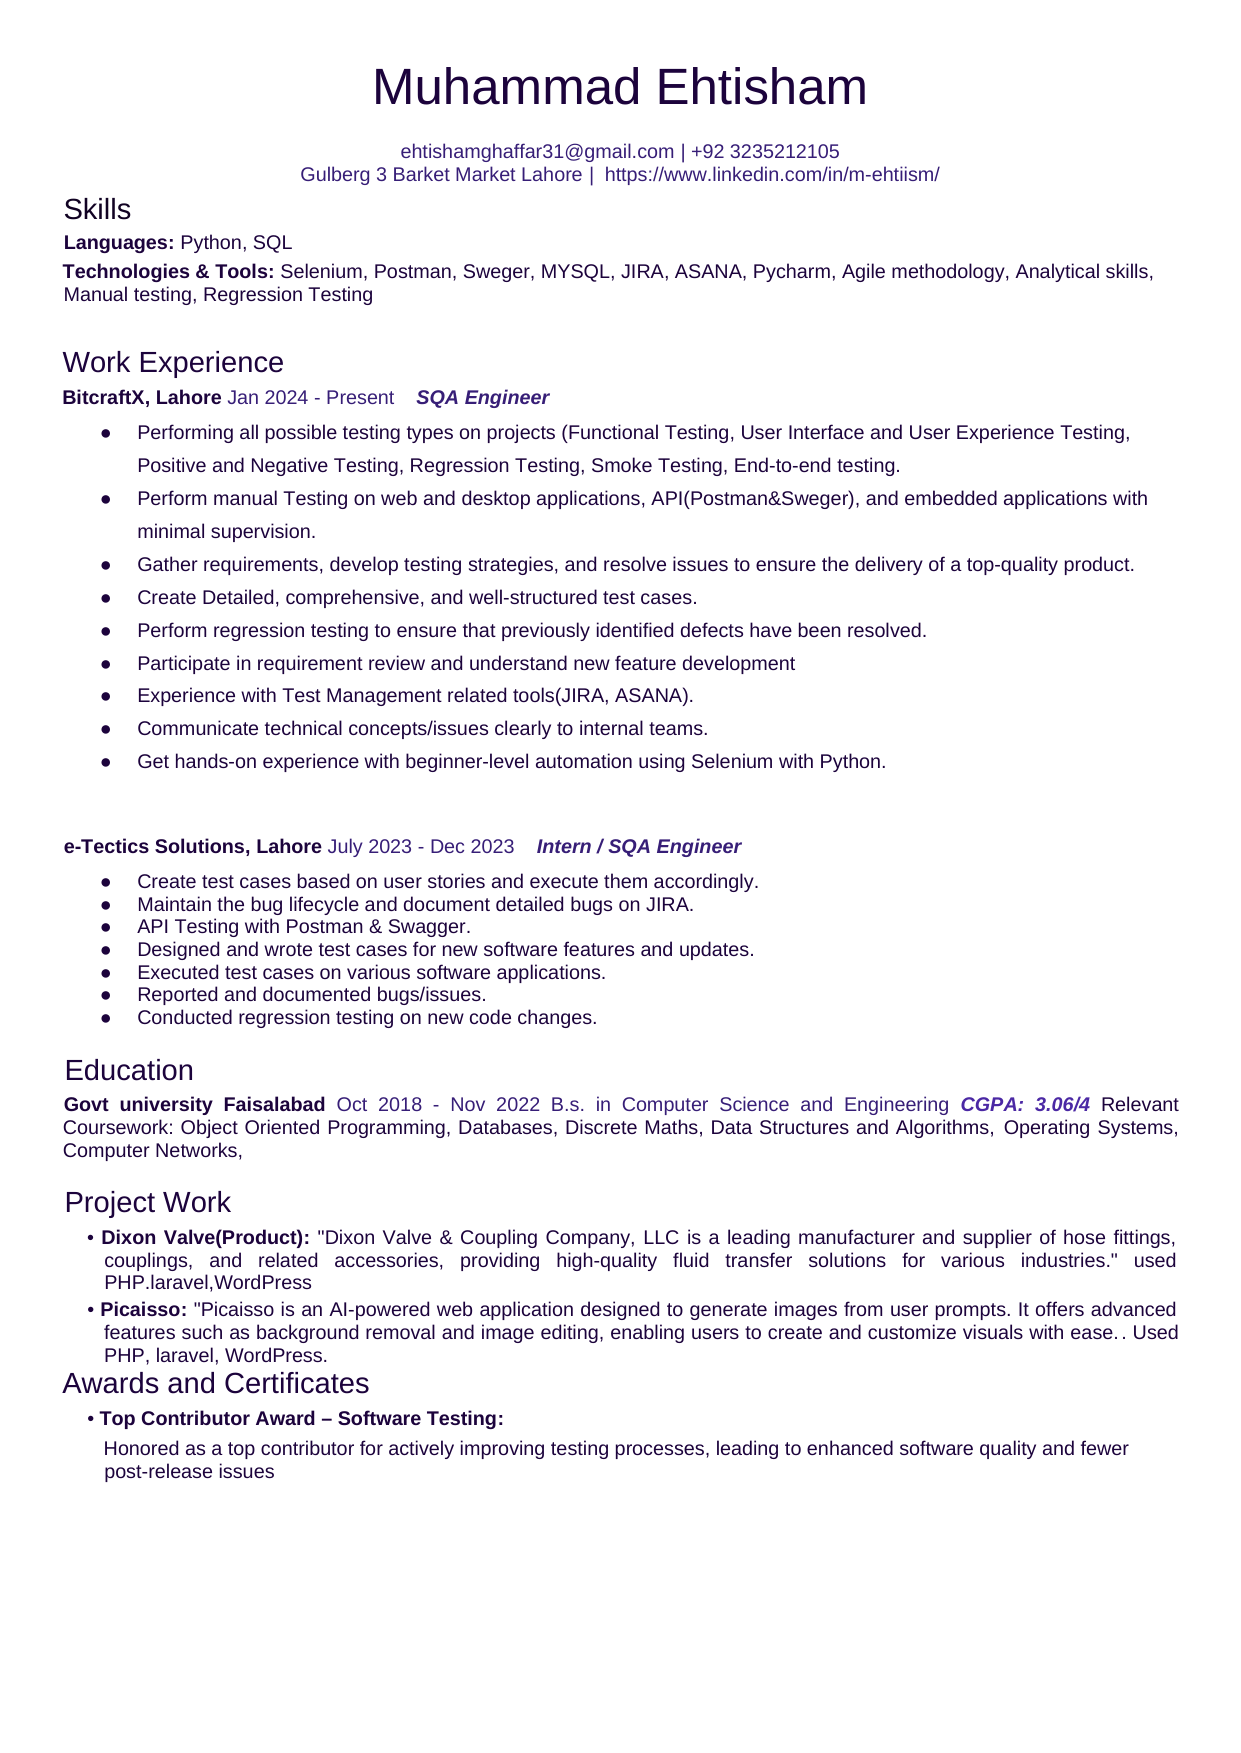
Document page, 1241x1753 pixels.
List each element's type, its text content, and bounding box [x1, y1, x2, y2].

text e-Tectics Solutions, Lahore July 2023 - Dec 2023 Intern / SQA Engineer [63, 835, 1179, 858]
list Experience with Test Management related tools(JIRA, ASANA). [99, 684, 1179, 707]
text Technologies & Tools: Selenium, Postman, Sweger, MYSQL, JIRA, ASANA, Pycharm, Agile methodology, Analytical skills, Manual testing, Regression Testing [62, 261, 1178, 306]
list Participate in requirement review and understand new feature development [99, 651, 1179, 674]
text • Top Contributor Award – Software Testing: [87, 1407, 1179, 1430]
list Create test cases based on user stories and execute them accordingly. [99, 870, 1178, 892]
list Perform regression testing to ensure that previously identified defects have been resolved. [99, 618, 1179, 641]
list Perform manual Testing on web and desktop applications, API(Postman&Sweger), and embedded applications with minimal supervision. [99, 487, 1179, 542]
text Awards and Certificates [62, 1366, 1178, 1400]
text ehtishamghaffar31@gmail.com | +92 3235212105 [62, 139, 1178, 162]
list Get hands-on experience with beginner-level automation using Selenium with Python. [99, 750, 1179, 773]
list Designed and wrote test cases for new software features and updates. [99, 938, 1178, 961]
list Performing all possible testing types on projects (Functional Testing, User Interface and User Experience Testing, Positive and Negative Testing, Regression Testing, Smoke Testing, End-to-end testing. [99, 421, 1179, 477]
text Gulberg 3 Barket Market Lahore | https://www.linkedin.com/in/m-ehtiism/ [62, 163, 1178, 186]
text Work Experience [62, 345, 1178, 378]
text Education [64, 1053, 1178, 1086]
list Conducted regression testing on new code changes. [99, 1006, 1178, 1029]
text Muhammad Ehtisham [62, 56, 1178, 115]
list API Testing with Postman & Swagger. [99, 915, 1178, 938]
text Govt university Faisalabad Oct 2018 - Nov 2022 B.s. in Computer Science and Engineering CGPA: 3.06/4 Relevant Coursework: Object Oriented Programming, Databases, Discrete Maths, Data Structures and Algorithms, Operating Systems, Computer Networks, [63, 1094, 1179, 1161]
text Skills [63, 192, 1178, 226]
list Communicate technical concepts/issues clearly to internal teams. [99, 717, 1179, 740]
list Reported and documented bugs/issues. [99, 983, 1178, 1006]
text Honored as a top contributor for actively improving testing processes, leading to enhanced software quality and fewer post-release issues [87, 1438, 1179, 1483]
text BitcraftX, Lahore Jan 2024 - Present SQA Engineer [62, 386, 1179, 409]
text Project Work [64, 1185, 1178, 1219]
list Create Detailed, comprehensive, and well-structured test cases. [99, 586, 1179, 608]
list Executed test cases on various software applications. [99, 961, 1178, 983]
list Maintain the bug lifecycle and document detailed bugs on JIRA. [99, 892, 1178, 915]
text • Dixon Valve(Product): "Dixon Valve & Coupling Company, LLC is a leading manufacturer and supplier of hose fittings, couplings, and related accessories, providing high-quality fluid transfer solutions for various industries." used PHP.laravel,WordPress [87, 1227, 1179, 1294]
text • Picaisso: "Picaisso is an AI-powered web application designed to generate images from user prompts. It offers advanced features such as background removal and image editing, enabling users to create and customize visuals with ease.. Used PHP, laravel, WordPress. [87, 1299, 1179, 1366]
list Gather requirements, develop testing strategies, and resolve issues to ensure the delivery of a top-quality product. [99, 553, 1179, 575]
text Languages: Python, SQL [63, 231, 1178, 254]
